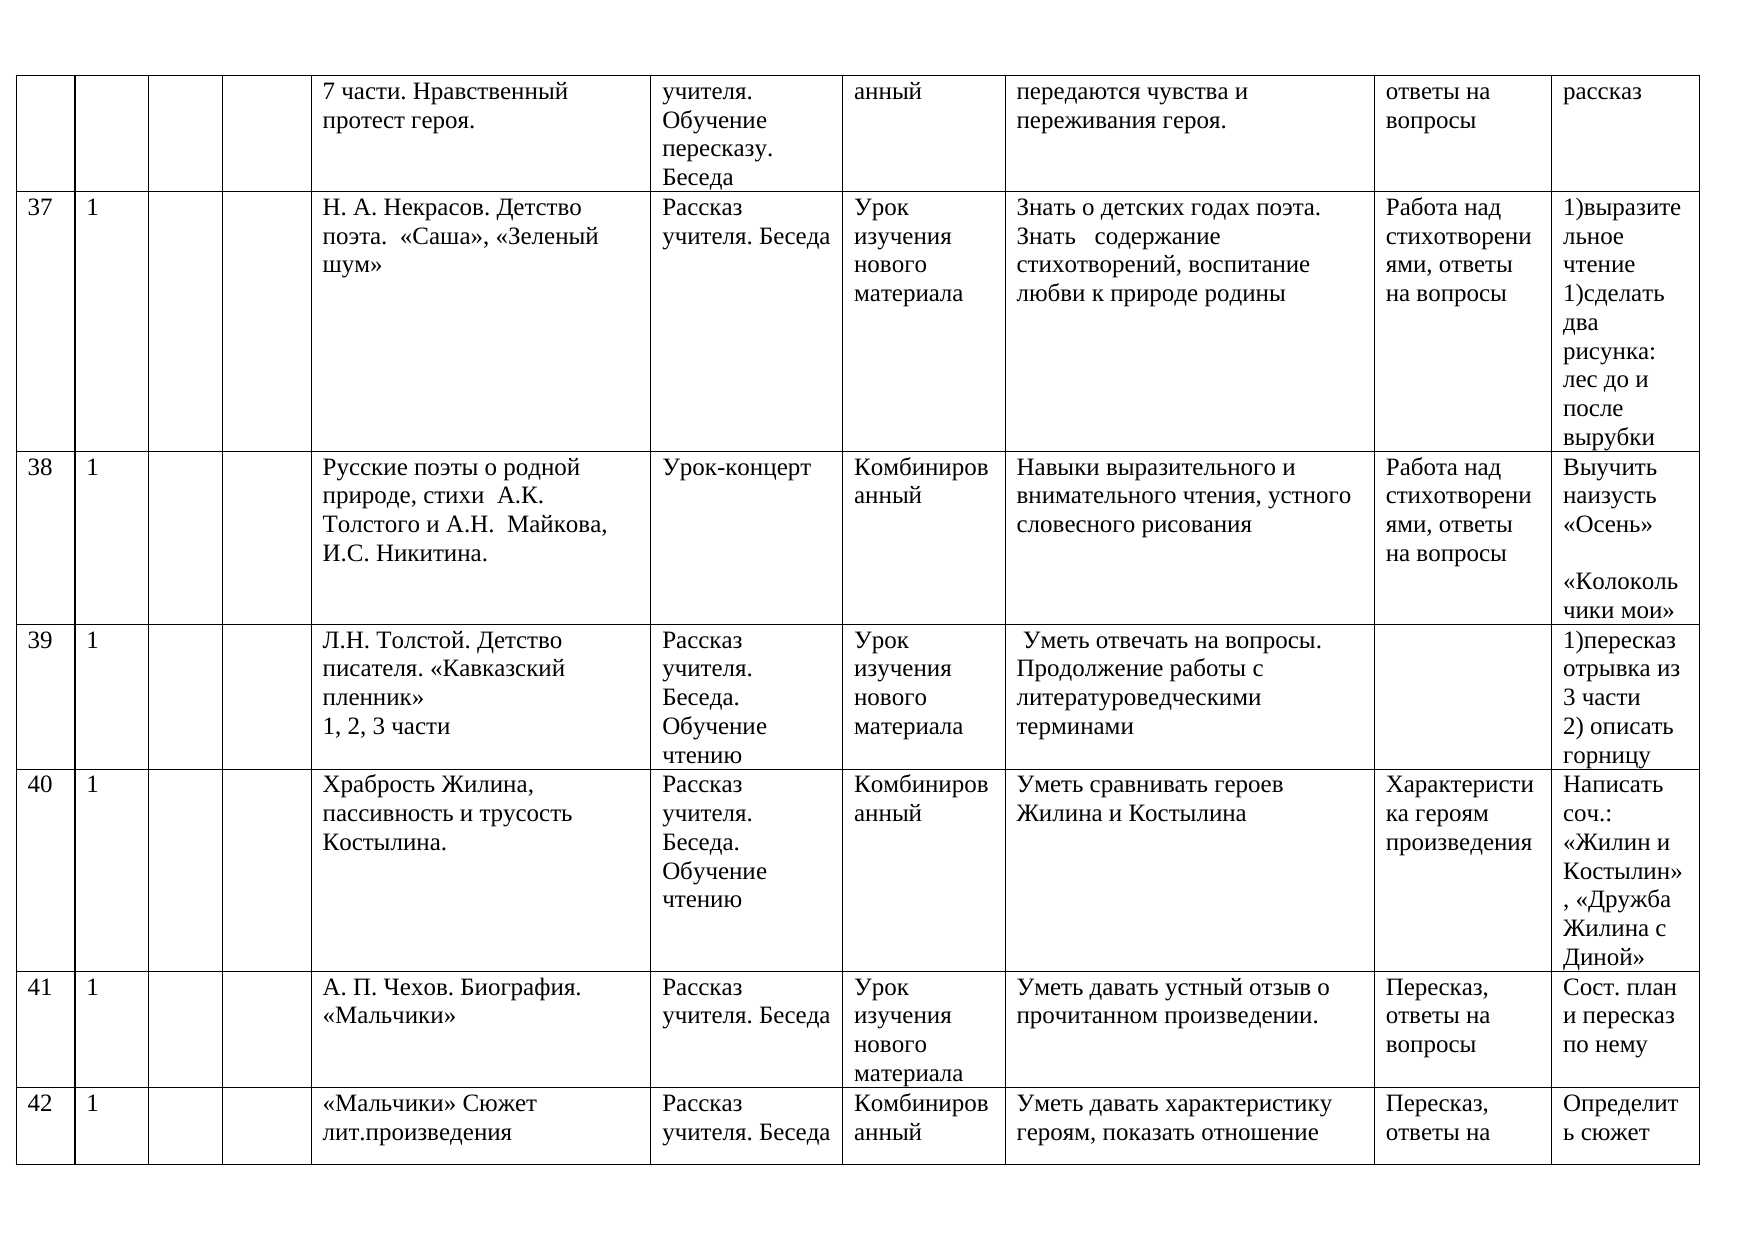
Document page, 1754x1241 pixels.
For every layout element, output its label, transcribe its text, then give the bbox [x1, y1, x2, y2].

table_cell Урок-концерт [651, 452, 842, 624]
table_cell Урок изучения нового материала [843, 625, 1005, 768]
table_cell Комбинированный [843, 1088, 1005, 1164]
table_cell 38 [17, 452, 74, 624]
table_cell 1)выразительное чтение 1)сделать два рисунка: лес до и после вырубки [1552, 192, 1699, 451]
table_cell Уметь сравнивать героев Жилина и Костылина [1006, 770, 1374, 971]
table_cell Урок изучения нового материала [843, 192, 1005, 451]
table_cell 40 [17, 770, 74, 971]
table_cell [149, 625, 222, 768]
table_cell Л.Н. Толстой. Детство писателя. «Кавказский пленник» 1, 2, 3 части [312, 625, 650, 768]
table_cell 36 [17, 76, 74, 191]
table_cell 39 [17, 625, 74, 768]
table_cell 1 [76, 972, 148, 1087]
table_cell [1375, 625, 1551, 768]
table_cell Знать о детских годах поэта. Знать содержание стихотворений, воспитание любви к природе родины [1006, 192, 1374, 451]
table_cell А. П. Чехов. Биография. «Мальчики» [312, 972, 650, 1087]
table_cell Комбинированный [843, 770, 1005, 971]
table_cell [223, 770, 311, 971]
table_cell Дочитать рассказ [1552, 76, 1699, 191]
table_cell 1 [76, 1088, 148, 1164]
table_cell [223, 625, 311, 768]
table_cell 37 [17, 192, 74, 451]
table_cell Работа над стихотворениями, ответы на вопросы [1375, 452, 1551, 624]
table_cell 1 [76, 770, 148, 971]
table_cell Рассказ учителя. Беседа. Обучение чтению [651, 625, 842, 768]
table_cell 1 [76, 192, 148, 451]
table_cell Написать соч.: «Жилин и Костылин», «Дружба Жилина с Диной» [1552, 770, 1699, 971]
table_cell Рассказ учителя. Беседа [651, 192, 842, 451]
table_cell Выучить наизусть «Осень» «Колокольчики мои» [1552, 452, 1699, 624]
table_cell Н. А. Некрасов. Детство поэта. «Саша», «Зеленый шум» [312, 192, 650, 451]
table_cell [1006, 1088, 1374, 1164]
table_cell Урок изучения нового материала [843, 972, 1005, 1087]
table_cell [223, 452, 311, 624]
table_cell [149, 1088, 222, 1164]
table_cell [1375, 76, 1551, 191]
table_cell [1552, 1088, 1699, 1164]
table_cell Пересказ, ответы на вопросы [1375, 972, 1551, 1087]
table_cell [149, 972, 222, 1087]
table_cell Работа над стихотворениями, ответы на вопросы [1375, 192, 1551, 451]
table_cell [651, 76, 842, 191]
table_cell Комбинированный [843, 76, 1005, 191]
table_cell Характеристика героям произведения [1375, 770, 1551, 971]
table_cell Уметь давать устный отзыв о прочитанном произведении. [1006, 972, 1374, 1087]
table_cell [651, 1088, 842, 1164]
table_cell [149, 770, 222, 971]
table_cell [1006, 76, 1374, 191]
table_cell Навыки выразительного и внимательного чтения, устного словесного рисования [1006, 452, 1374, 624]
table_cell [223, 76, 311, 191]
table_cell Рассказ учителя. Беседа [651, 972, 842, 1087]
table_cell 1 [76, 452, 148, 624]
table_cell Уметь отвечать на вопросы. Продолжение работы с литературоведческими терминами [1006, 625, 1374, 768]
table_cell Рассказ учителя. Беседа. Обучение чтению [651, 770, 842, 971]
table_cell [223, 192, 311, 451]
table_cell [312, 1088, 650, 1164]
table_cell 42 [17, 1088, 74, 1164]
table_cell 1 [76, 76, 148, 191]
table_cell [312, 76, 650, 191]
table_cell 41 [17, 972, 74, 1087]
table_cell [149, 452, 222, 624]
table_cell Комбинированный [843, 452, 1005, 624]
table_cell [149, 76, 222, 191]
table_cell Русские поэты о родной природе, стихи А.К. Толстого и А.Н. Майкова, И.С. Никитина. [312, 452, 650, 624]
table_cell [149, 192, 222, 451]
table_cell 1)пересказ отрывка из 3 части 2) описать горницу [1552, 625, 1699, 768]
table_cell 1 [76, 625, 148, 768]
table_cell Храбрость Жилина, пассивность и трусость Костылина. [312, 770, 650, 971]
table_cell Сост. план и пересказ по нему [1552, 972, 1699, 1087]
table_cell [1375, 1088, 1551, 1164]
table_cell [223, 1088, 311, 1164]
table_cell [223, 972, 311, 1087]
